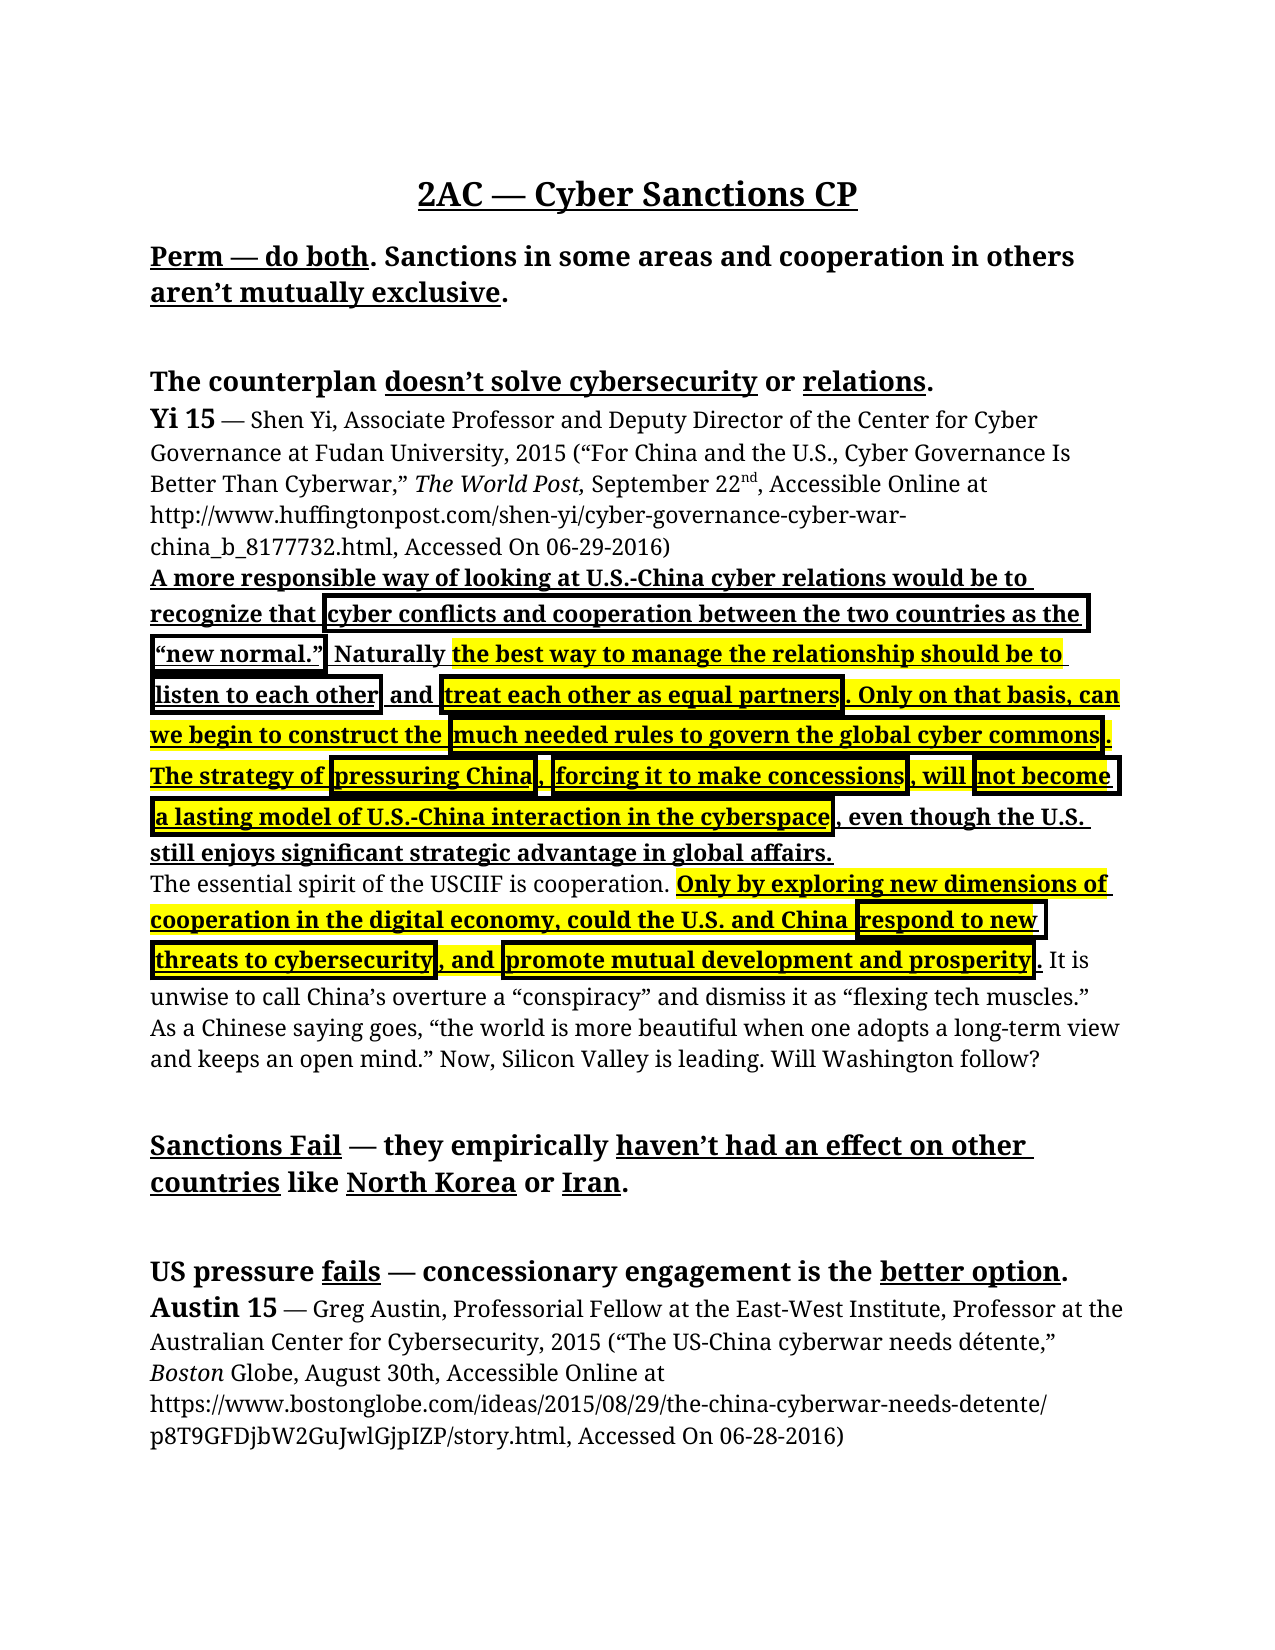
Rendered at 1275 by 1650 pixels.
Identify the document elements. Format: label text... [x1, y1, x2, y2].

text As a Chinese saying goes, “the world is more beautiful when one adopts a long-term view and keeps an open mind.” Now, Silicon Valley is leading. Will Washington follow? [150, 1012, 1125, 1074]
subtitle Perm — do both. Sanctions in some areas and cooperation in others aren’t mutually exclusive. [150, 237, 1125, 311]
subtitle 2AC — Cyber Sanctions CP [150, 171, 1125, 216]
text The essential spirit of the USCIIF is cooperation. Only by exploring new dimensions of cooperation in the digital economy, could the U.S. and China respond to new threats to cybersecurity, and promote mutual development and prosperity. It is unwise to call China’s overture a “conspiracy” and dismiss it as “flexing tech muscles.” [150, 868, 1125, 1012]
text Yi 15 — Shen Yi, Associate Professor and Deputy Director of the Center for Cyber Governance at Fudan University, 2015 (“For China and the U.S., Cyber Governance Is Better Than Cyberwar,” The World Post, September 22nd, Accessible Online at http://www.huffingtonpost.com/shen-yi/cyber-governance-cyber-war-china_b_8177732.html, Accessed On 06-29-2016) [150, 400, 1125, 562]
text A more responsible way of looking at U.S.-China cyber relations would be to recognize that cyber conflicts and cooperation between the two countries as the “new normal.” Naturally the best way to manage the relationship should be to listen to each other and treat each other as equal partners. Only on that basis, can we begin to construct the much needed rules to govern the global cyber commons. [150, 562, 1125, 755]
subtitle Sanctions Fail — they empirically haven’t had an effect on other countries like North Korea or Iran. [150, 1126, 1125, 1200]
text The strategy of pressuring China, forcing it to make concessions, will not become a lasting model of U.S.-China interaction in the cyberspace, even though the U.S. still enjoys significant strategic advantage in global affairs. [150, 755, 1125, 868]
subtitle US pressure fails — concessionary engagement is the better option. [150, 1252, 1125, 1289]
subtitle The counterplan doesn’t solve cybersecurity or relations. [150, 363, 1125, 400]
text Austin 15 — Greg Austin, Professorial Fellow at the East-West Institute, Professor at the Australian Center for Cybersecurity, 2015 (“The US-China cyberwar needs détente,” Boston Globe, August 30th, Accessible Online at https://www.bostonglobe.com/ideas/2015/08/29/the-china-cyberwar-needs-detente/p8T9GFDjbW2GuJwlGjpIZP/story.html, Accessed On 06-28-2016) [150, 1289, 1125, 1451]
